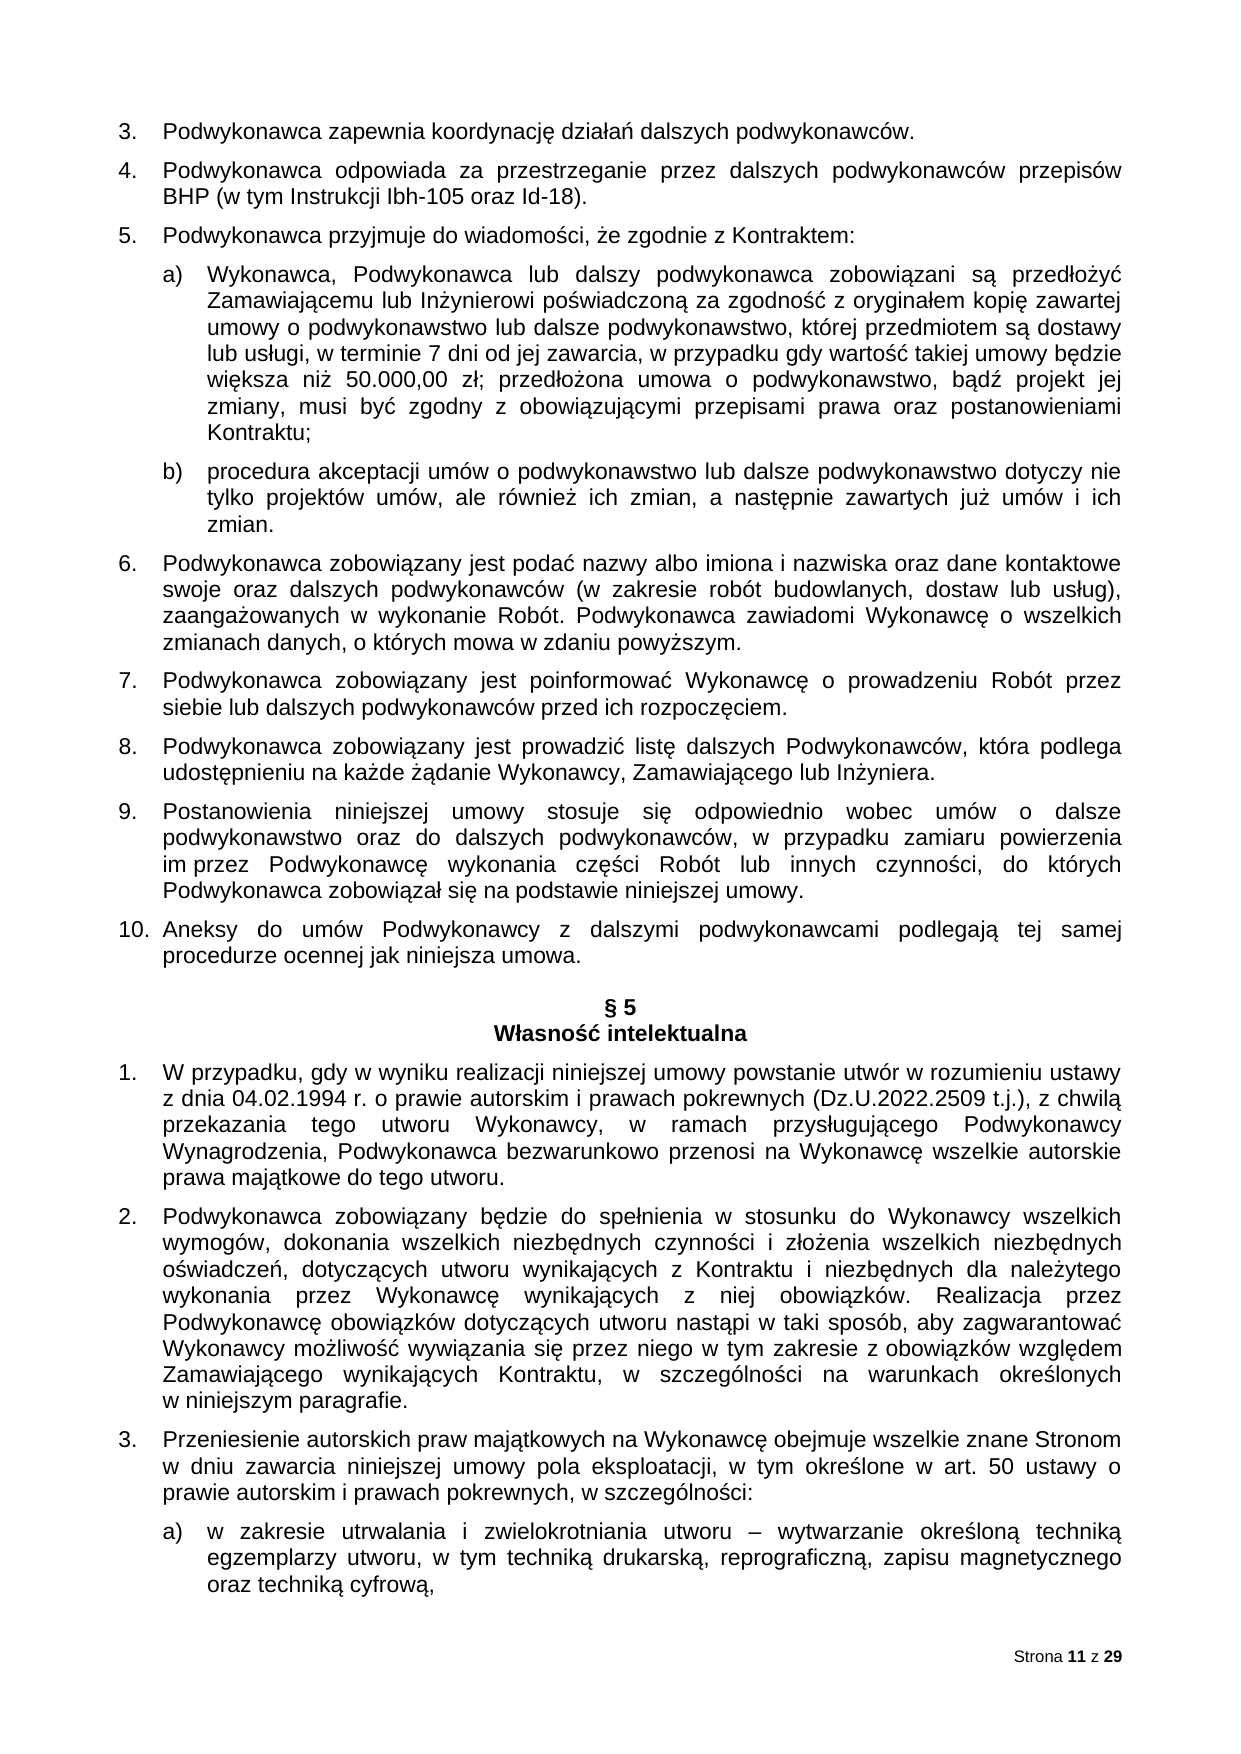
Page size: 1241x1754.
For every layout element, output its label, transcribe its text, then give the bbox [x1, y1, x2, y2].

list Aneksy do umów Podwykonawcy z dalszymi podwykonawcami podlegają tej samej procedurze ocennej jak niniejsza umowa. [118, 916, 1122, 968]
list Podwykonawca zobowiązany jest poinformować Wykonawcę o prowadzeniu Robót przez siebie lub dalszych podwykonawców przed ich rozpoczęciem. [118, 667, 1122, 720]
list Podwykonawca zapewnia koordynację działań dalszych podwykonawców. [118, 118, 1122, 144]
list procedura akceptacji umów o podwykonawstwo lub dalsze podwykonawstwo dotyczy nie tylko projektów umów, ale również ich zmian, a następnie zawartych już umów i ich zmian. [162, 458, 1122, 537]
text Własność intelektualna [118, 1020, 1122, 1046]
list Podwykonawca zobowiązany będzie do spełnienia w stosunku do Wykonawcy wszelkich wymogów, dokonania wszelkich niezbędnych czynności i złożenia wszelkich niezbędnych oświadczeń, dotyczących utworu wynikających z Kontraktu i niezbędnych dla należytego wykonania przez Wykonawcę wynikających z niej obowiązków. Realizacja przez Podwykonawcę obowiązków dotyczących utworu nastąpi w taki sposób, aby zagwarantować Wykonawcy możliwość wywiązania się przez niego w tym zakresie z obowiązków względem Zamawiającego wynikających Kontraktu, w szczególności na warunkach określonych w niniejszym paragrafie. [118, 1203, 1122, 1414]
list Postanowienia niniejszej umowy stosuje się odpowiednio wobec umów o dalsze podwykonawstwo oraz do dalszych podwykonawców, w przypadku zamiaru powierzenia im przez Podwykonawcę wykonania części Robót lub innych czynności, do których Podwykonawca zobowiązał się na podstawie niniejszej umowy. [118, 798, 1122, 903]
list Przeniesienie autorskich praw majątkowych na Wykonawcę obejmuje wszelkie znane Stronom w dniu zawarcia niniejszej umowy pola eksploatacji, w tym określone w art. 50 ustawy o prawie autorskim i prawach pokrewnych, w szczególności: [118, 1426, 1122, 1505]
text § 5 [118, 993, 1122, 1020]
list Podwykonawca zobowiązany jest prowadzić listę dalszych Podwykonawców, która podlega udostępnieniu na każde żądanie Wykonawcy, Zamawiającego lub Inżyniera. [118, 733, 1122, 785]
list w zakresie utrwalania i zwielokrotniania utworu – wytwarzanie określoną techniką egzemplarzy utworu, w tym techniką drukarską, reprograficzną, zapisu magnetycznego oraz techniką cyfrową, [162, 1518, 1122, 1597]
list Wykonawca, Podwykonawca lub dalszy podwykonawca zobowiązani są przedłożyć Zamawiającemu lub Inżynierowi poświadczoną za zgodność z oryginałem kopię zawartej umowy o podwykonawstwo lub dalsze podwykonawstwo, której przedmiotem są dostawy lub usługi, w terminie 7 dni od jej zawarcia, w przypadku gdy wartość takiej umowy będzie większa niż 50.000,00 zł; przedłożona umowa o podwykonawstwo, bądź projekt jej zmiany, musi być zgodny z obowiązującymi przepisami prawa oraz postanowieniami Kontraktu; [162, 261, 1122, 446]
list W przypadku, gdy w wyniku realizacji niniejszej umowy powstanie utwór w rozumieniu ustawy z dnia 04.02.1994 r. o prawie autorskim i prawach pokrewnych (Dz.U.2022.2509 t.j.), z chwilą przekazania tego utworu Wykonawcy, w ramach przysługującego Podwykonawcy Wynagrodzenia, Podwykonawca bezwarunkowo przenosi na Wykonawcę wszelkie autorskie prawa majątkowe do tego utworu. [118, 1059, 1122, 1191]
list Podwykonawca zobowiązany jest podać nazwy albo imiona i nazwiska oraz dane kontaktowe swoje oraz dalszych podwykonawców (w zakresie robót budowlanych, dostaw lub usług), zaangażowanych w wykonanie Robót. Podwykonawca zawiadomi Wykonawcę o wszelkich zmianach danych, o których mowa w zdaniu powyższym. [118, 549, 1122, 655]
list Podwykonawca odpowiada za przestrzeganie przez dalszych podwykonawców przepisów BHP (w tym Instrukcji Ibh-105 oraz Id-18). [118, 157, 1122, 210]
list Podwykonawca przyjmuje do wiadomości, że zgodnie z Kontraktem: [118, 222, 1122, 248]
